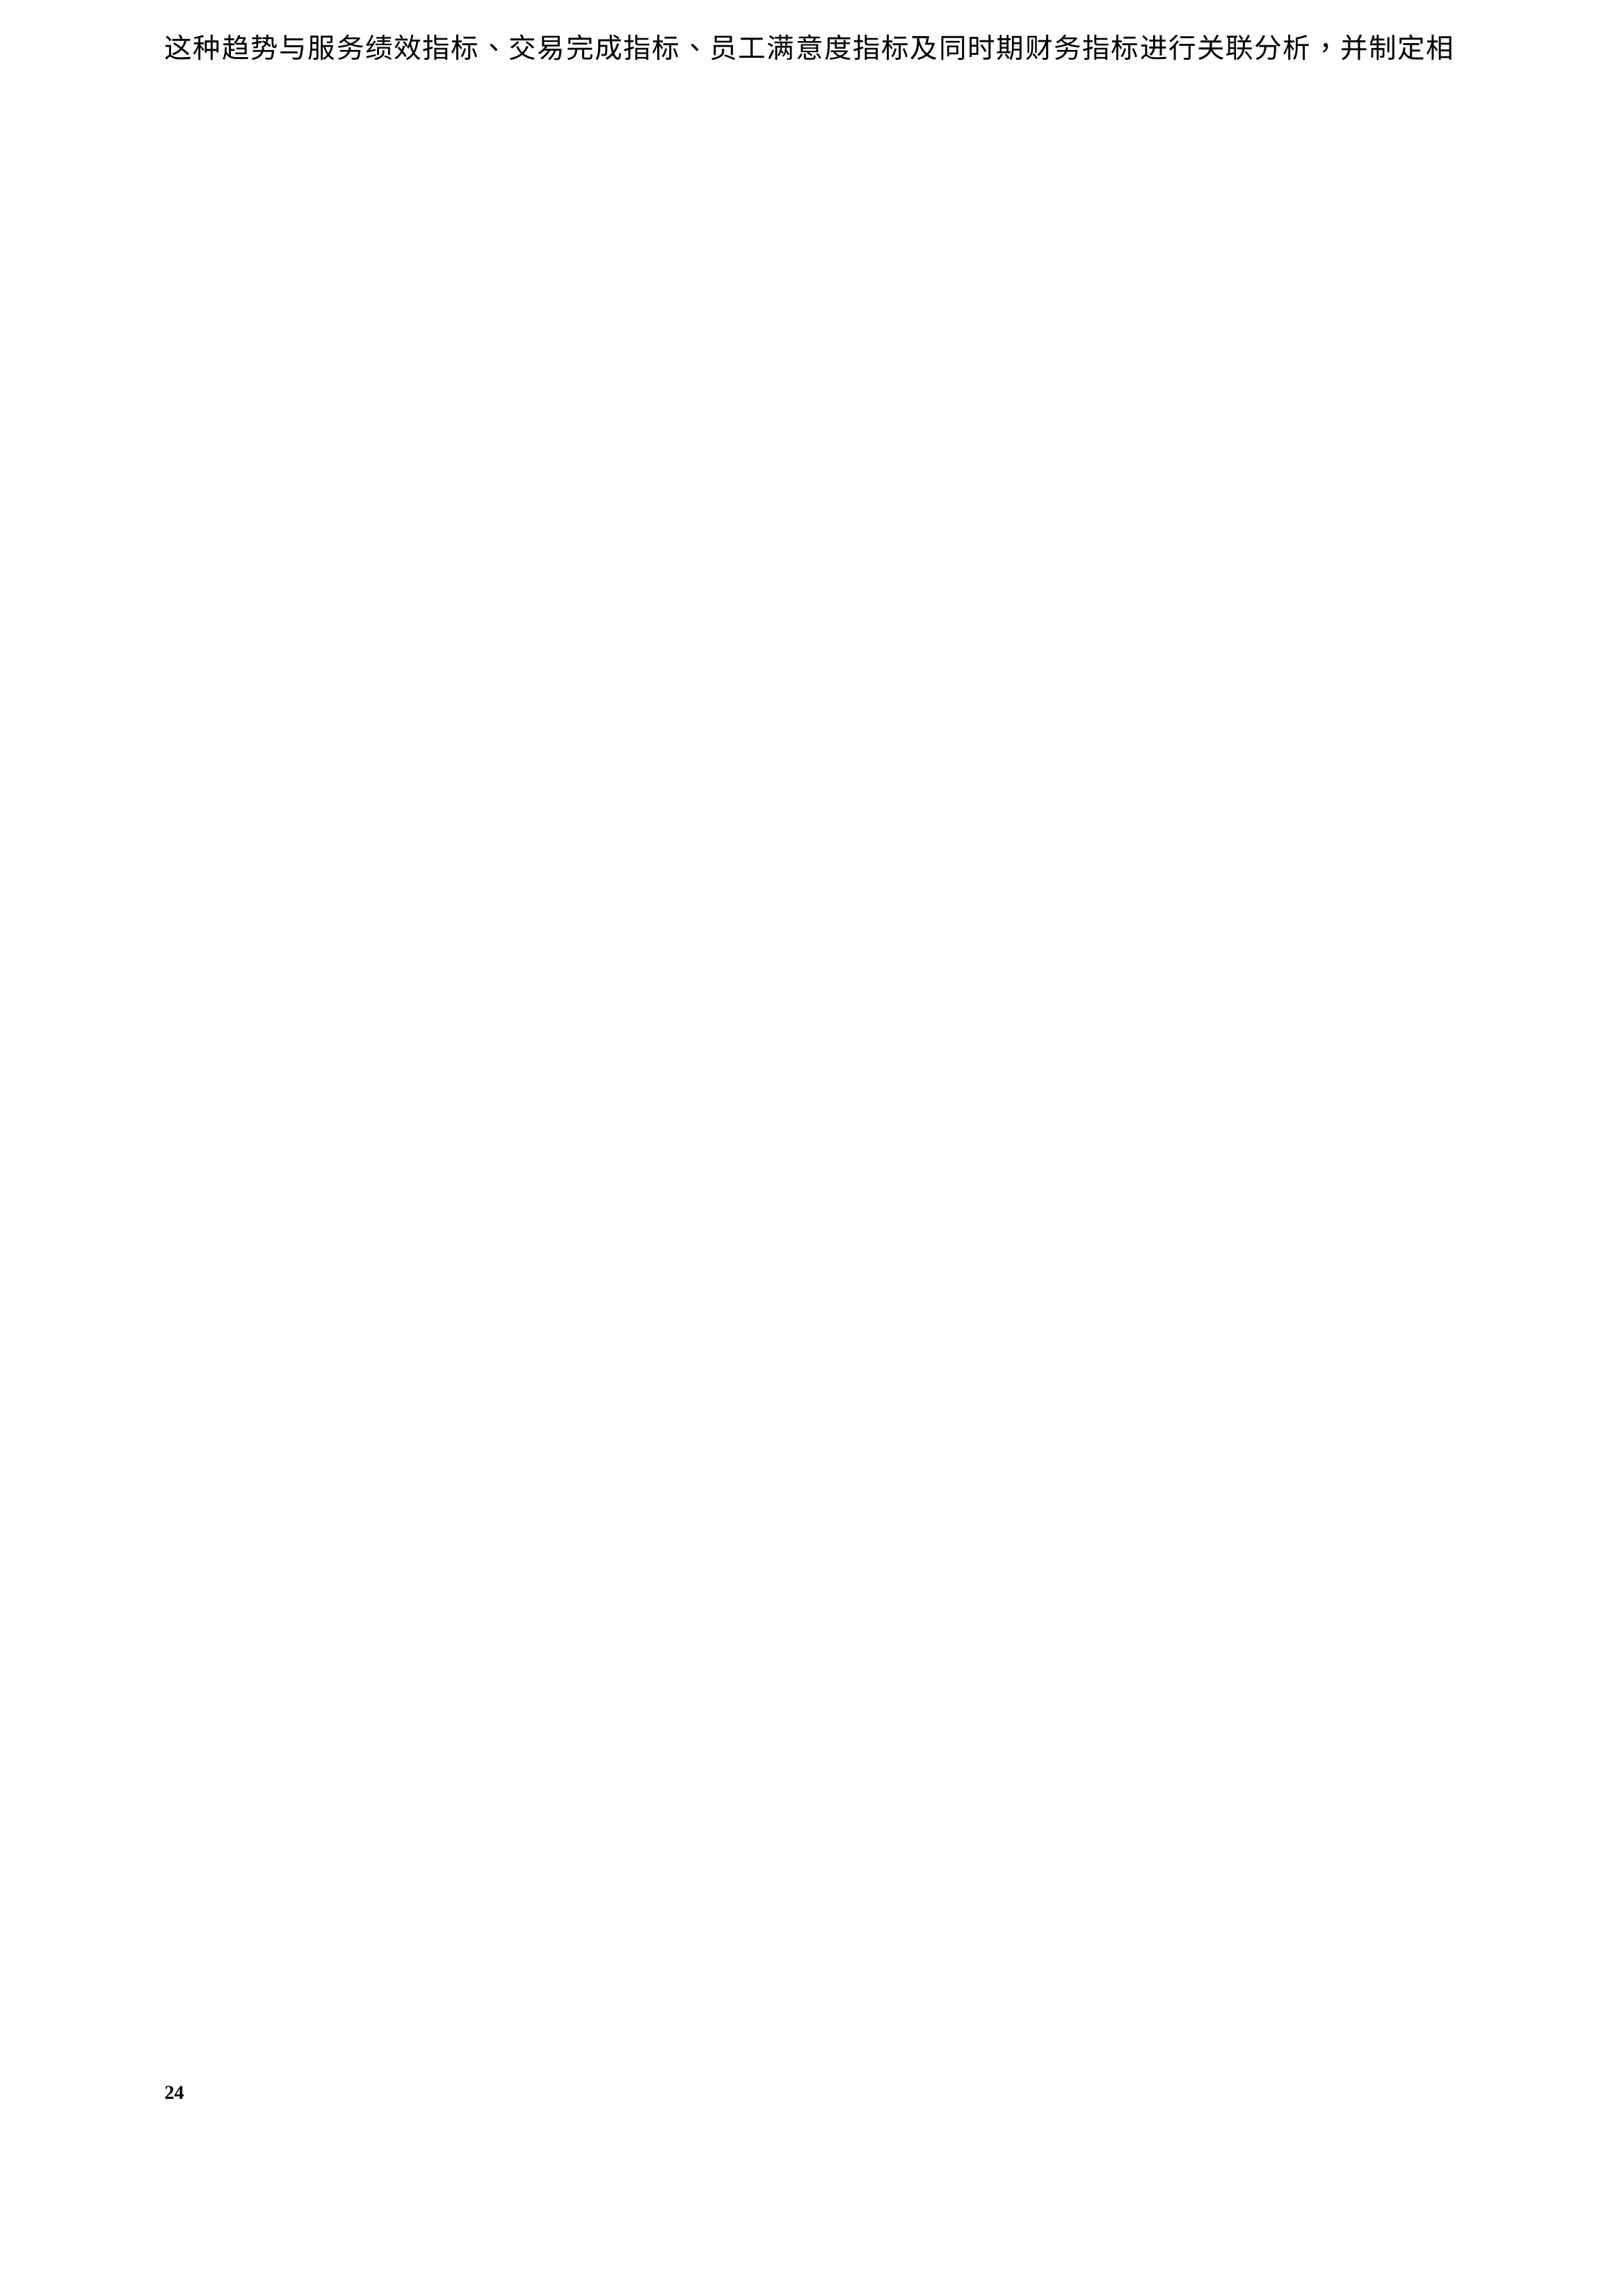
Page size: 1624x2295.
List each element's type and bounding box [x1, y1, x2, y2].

text [164, 29, 1455, 67]
